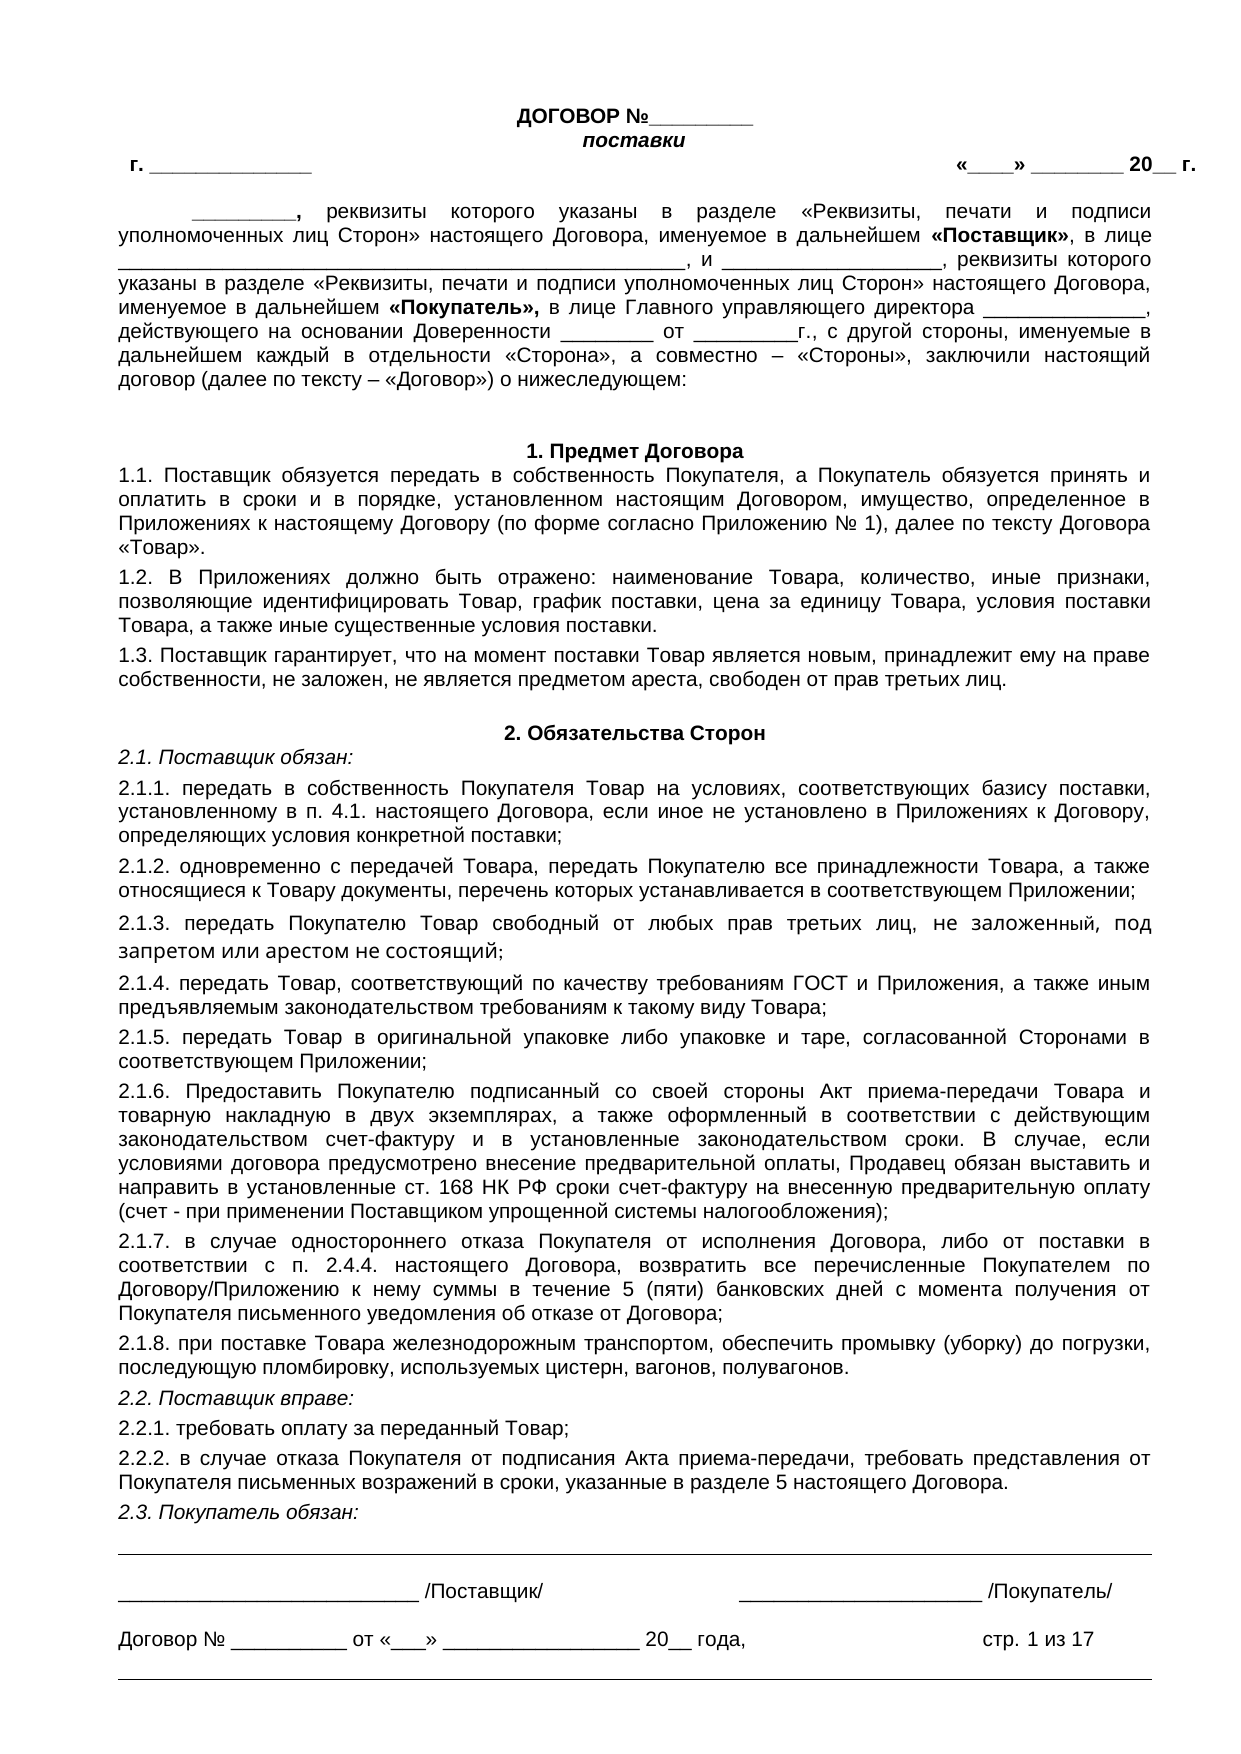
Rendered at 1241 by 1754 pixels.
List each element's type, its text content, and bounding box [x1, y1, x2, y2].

text поставки [118, 127, 1152, 151]
text 2.2.1. требовать оплату за переданный Товар; [118, 1416, 1152, 1439]
text 2.1.7. в случае одностороннего отказа Покупателя от исполнения Договора, либо от поставки в соответствии с п. 2.4.4. настоящего Договора, возвратить все перечисленные Покупателем по Договору/Приложению к нему суммы в течение 5 (пяти) банковских дней с момента получения от Покупателя письменного уведомления об отказе от Договора; [118, 1229, 1152, 1325]
text 2.1.6. Предоставить Покупателю подписанный со своей стороны Акт приема-передачи Товара и товарную накладную в двух экземплярах, а также оформленный в соответствии с действующим законодательством счет-фактуру и в установленные законодательством сроки. В случае, если условиями договора предусмотрено внесение предварительной оплаты, Продавец обязан выставить и направить в установленные ст. 168 НК РФ сроки счет-фактуру на внесенную предварительную оплату (счет - при применении Поставщиком упрощенной системы налогообложения); [118, 1079, 1152, 1223]
text ДОГОВОР №_________ [118, 103, 1152, 127]
text 2.3. Покупатель обязан: [118, 1500, 1152, 1524]
text 2.1.4. передать Товар, соответствующий по качеству требованиям ГОСТ и Приложения, а также иным предъявляемым законодательством требованиям к такому виду Товара; [118, 971, 1152, 1019]
text 2.1.3. передать Покупателю Товар свободный от любых прав третьих лиц, не заложенный, под запретом или арестом не состоящий; [118, 908, 1152, 964]
text 2.1.5. передать Товар в оригинальной упаковке либо упаковке и таре, согласованной Сторонами в соответствующем Приложении; [118, 1025, 1152, 1073]
text 1.1. Поставщик обязуется передать в собственность Покупателя, а Покупатель обязуется принять и оплатить в сроки и в порядке, установленном настоящим Договором, имущество, определенное в Приложениях к настоящему Договору (по форме согласно Приложению № 1), далее по тексту Договора «Товар». [118, 463, 1152, 559]
text 2.1.8. при поставке Товара железнодорожным транспортом, обеспечить промывку (уборку) до погрузки, последующую пломбировку, используемых цистерн, вагонов, полувагонов. [118, 1331, 1152, 1379]
text 2.1.2. одновременно с передачей Товара, передать Покупателю все принадлежности Товара, а также относящиеся к Товару документы, перечень которых устанавливается в соответствующем Приложении; [118, 853, 1152, 901]
text _________, реквизиты которого указаны в разделе «Реквизиты, печати и подписи уполномоченных лиц Сторон» настоящего Договора, именуемое в дальнейшем «Поставщик», в лице _________________________________________________, и ___________________, реквизиты которого указаны в разделе «Реквизиты, печати и подписи уполномоченных лиц Сторон» настоящего Договора, именуемое в дальнейшем «Покупатель», в лице Главного управляющего директора ______________, действующего на основании Доверенности ________ от _________г., с другой стороны, именуемые в дальнейшем каждый в отдельности «Сторона», а совместно – «Стороны», заключили настоящий договор (далее по тексту – «Договор») о нижеследующем: [118, 199, 1152, 391]
text 2.1.1. передать в собственность Покупателя Товар на условиях, соответствующих базису поставки, установленному в п. 4.1. настоящего Договора, если иное не установлено в Приложениях к Договору, определяющих условия конкретной поставки; [118, 775, 1152, 847]
text 2.2.2. в случае отказа Покупателя от подписания Акта приема-передачи, требовать представления от Покупателя письменных возражений в сроки, указанные в разделе 5 настоящего Договора. [118, 1446, 1152, 1494]
text 1.2. В Приложениях должно быть отражено: наименование Товара, количество, иные признаки, позволяющие идентифицировать Товар, график поставки, цена за единицу Товара, условия поставки Товара, а также иные существенные условия поставки. [118, 565, 1152, 637]
text 1.3. Поставщик гарантирует, что на момент поставки Товар является новым, принадлежит ему на праве собственности, не заложен, не является предметом ареста, свободен от прав третьих лиц. [118, 643, 1152, 691]
text 1. Предмет Договора [118, 439, 1152, 463]
text 2.2. Поставщик вправе: [118, 1385, 1152, 1409]
table_header г. ______________ [118, 151, 631, 175]
text 2.1. Поставщик обязан: [118, 745, 1152, 769]
text 2. Обязательства Сторон [118, 721, 1152, 745]
table_header «____» ________ 20__ г. [631, 151, 1207, 175]
